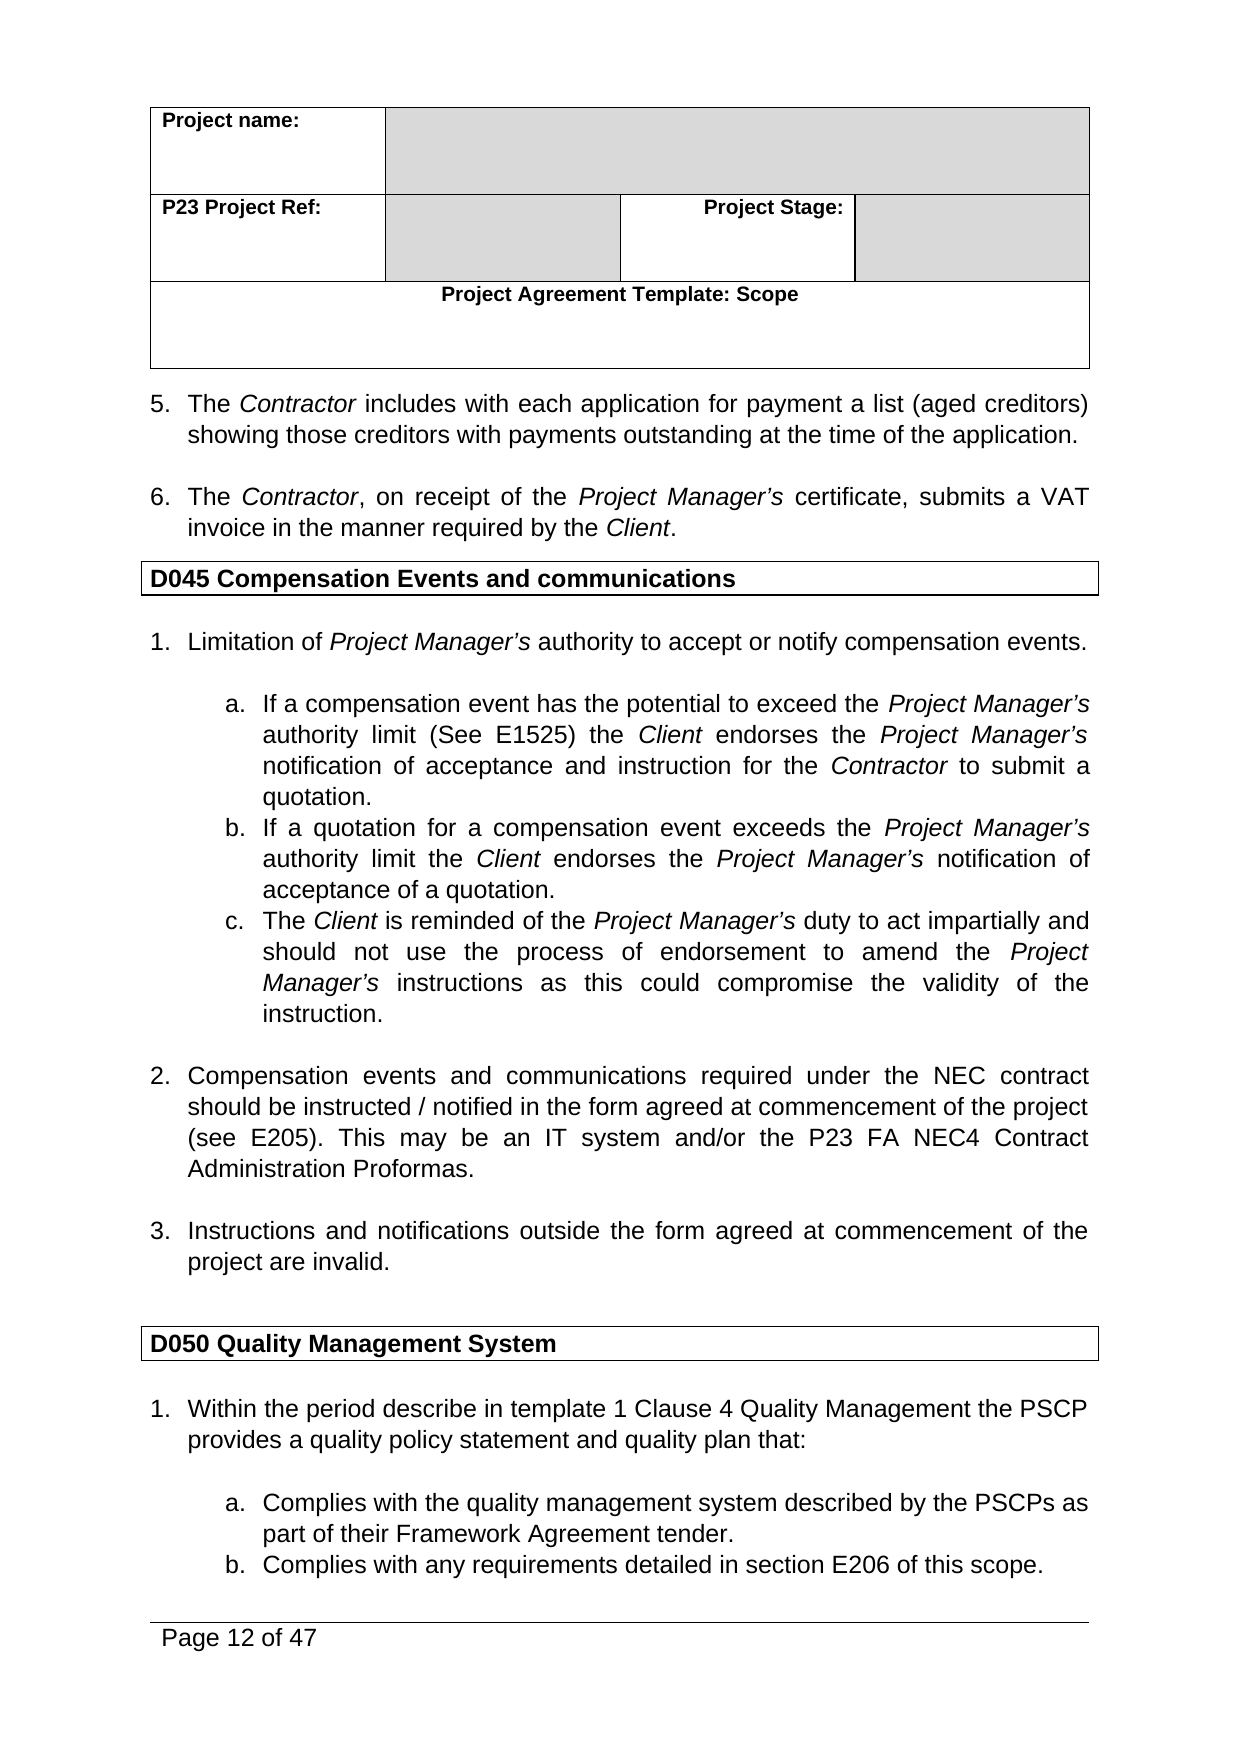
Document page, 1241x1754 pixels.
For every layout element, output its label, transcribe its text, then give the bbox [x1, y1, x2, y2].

list If a compensation event has the potential to exceed the Project Manager’s authority limit (See E1525) the Client endorses the Project Manager’s notification of acceptance and instruction for the Contractor to submit a quotation. [225, 689, 1090, 811]
list Complies with the quality management system described by the PSCPs as part of their Framework Agreement tender. [225, 1488, 1090, 1547]
subtitle D050 Quality Management System [142, 1327, 1098, 1360]
list If a quotation for a compensation event exceeds the Project Manager’s authority limit the Client endorses the Project Manager’s notification of acceptance of a quotation. [225, 813, 1090, 904]
list The Contractor, on receipt of the Project Manager’s certificate, submits a VAT invoice in the manner required by the Client. [150, 482, 1090, 542]
list Limitation of Project Manager’s authority to accept or notify compensation events. [150, 627, 1090, 655]
list Instructions and notifications outside the form agreed at commencement of the project are invalid. [150, 1216, 1090, 1276]
subtitle D045 Compensation Events and communications [142, 562, 1098, 594]
list Complies with any requirements detailed in section E206 of this scope. [225, 1550, 1090, 1578]
list The Contractor includes with each application for payment a list (aged creditors) showing those creditors with payments outstanding at the time of the application. [150, 389, 1090, 448]
list Compensation events and communications required under the NEC contract should be instructed / notified in the form agreed at commencement of the project (see E205). This may be an IT system and/or the P23 FA NEC4 Contract Administration Proformas. [150, 1061, 1090, 1183]
list Within the period describe in template 1 Clause 4 Quality Management the PSCP provides a quality policy statement and quality plan that: [150, 1394, 1090, 1454]
list The Client is reminded of the Project Manager’s duty to act impartially and should not use the process of endorsement to amend the Project Manager’s instructions as this could compromise the validity of the instruction. [225, 906, 1090, 1028]
